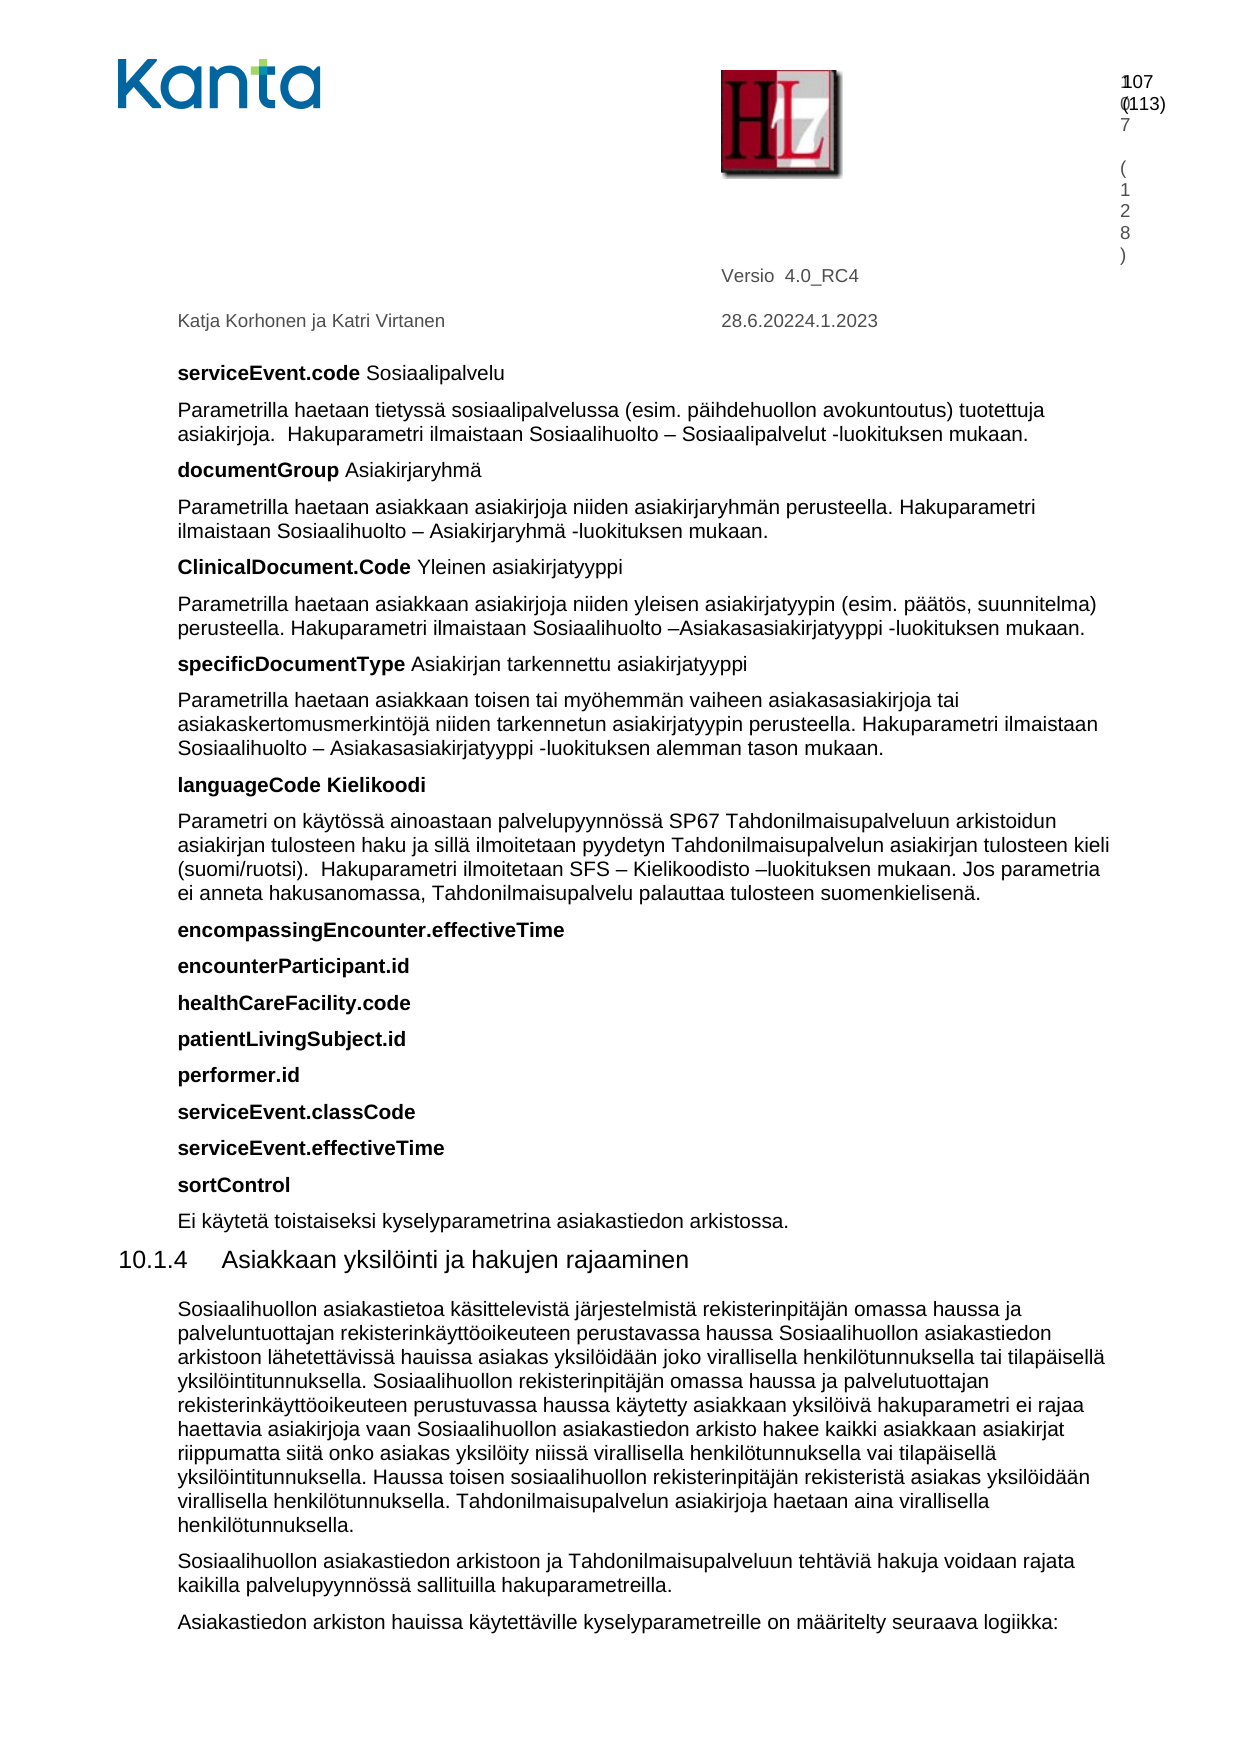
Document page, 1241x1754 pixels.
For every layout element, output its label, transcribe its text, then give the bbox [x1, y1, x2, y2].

text Parametrilla haetaan asiakkaan asiakirjoja niiden yleisen asiakirjatyypin (esim. päätös, suunnitelma) perusteella. Hakuparametri ilmaistaan Sosiaalihuolto –Asiakasasiakirjatyyppi -luokituksen mukaan. [177, 591, 1122, 639]
picture [721, 70, 844, 179]
text performer.id [177, 1063, 1122, 1087]
text serviceEvent.effectiveTime [177, 1136, 1122, 1160]
text documentGroup Asiakirjaryhmä [177, 458, 1122, 482]
picture [118, 59, 321, 109]
text serviceEvent.classCode [177, 1100, 1122, 1124]
text healthCareFacility.code [177, 990, 1122, 1014]
text Asiakastiedon arkiston hauissa käytettäville kyselyparametreille on määritelty seuraava logiikka: [177, 1610, 1122, 1634]
text Parametrilla haetaan asiakkaan toisen tai myöhemmän vaiheen asiakasasiakirjoja tai asiakaskertomusmerkintöjä niiden tarkennetun asiakirjatyypin perusteella. Hakuparametri ilmaistaan Sosiaalihuolto – Asiakasasiakirjatyyppi -luokituksen alemman tason mukaan. [177, 688, 1122, 760]
text encompassingEncounter.effectiveTime [177, 917, 1122, 941]
subtitle Asiakkaan yksilöinti ja hakujen rajaaminen [118, 1246, 1122, 1274]
text Parametrilla haetaan tietyssä sosiaalipalvelussa (esim. päihdehuollon avokuntoutus) tuotettuja asiakirjoja. Hakuparametri ilmaistaan Sosiaalihuolto – Sosiaalipalvelut -luokituksen mukaan. [177, 398, 1122, 446]
text Sosiaalihuollon asiakastietoa käsittelevistä järjestelmistä rekisterinpitäjän omassa haussa ja palveluntuottajan rekisterinkäyttöoikeuteen perustavassa haussa Sosiaalihuollon asiakastiedon arkistoon lähetettävissä hauissa asiakas yksilöidään joko virallisella henkilötunnuksella tai tilapäisellä yksilöintitunnuksella. Sosiaalihuollon rekisterinpitäjän omassa haussa ja palvelutuottajan rekisterinkäyttöoikeuteen perustuvassa haussa käytetty asiakkaan yksilöivä hakuparametri ei rajaa haettavia asiakirjoja vaan Sosiaalihuollon asiakastiedon arkisto hakee kaikki asiakkaan asiakirjat riippumatta siitä onko asiakas yksilöity niissä virallisella henkilötunnuksella vai tilapäisellä yksilöintitunnuksella. Haussa toisen sosiaalihuollon rekisterinpitäjän rekisteristä asiakas yksilöidään virallisella henkilötunnuksella. Tahdonilmaisupalvelun asiakirjoja haetaan aina virallisella henkilötunnuksella. [177, 1297, 1122, 1537]
text Sosiaalihuollon asiakastiedon arkistoon ja Tahdonilmaisupalveluun tehtäviä hakuja voidaan rajata kaikilla palvelupyynnössä sallituilla hakuparametreilla. [177, 1549, 1122, 1597]
text Parametrilla haetaan asiakkaan asiakirjoja niiden asiakirjaryhmän perusteella. Hakuparametri ilmaistaan Sosiaalihuolto – Asiakirjaryhmä -luokituksen mukaan. [177, 494, 1122, 542]
text patientLivingSubject.id [177, 1027, 1122, 1051]
text ClinicalDocument.Code Yleinen asiakirjatyyppi [177, 555, 1122, 579]
text specificDocumentType Asiakirjan tarkennettu asiakirjatyyppi [177, 652, 1122, 676]
text Parametri on käytössä ainoastaan palvelupyynnössä SP67 Tahdonilmaisupalveluun arkistoidun asiakirjan tulosteen haku ja sillä ilmoitetaan pyydetyn Tahdonilmaisupalvelun asiakirjan tulosteen kieli (suomi/ruotsi). Hakuparametri ilmoitetaan SFS – Kielikoodisto –luokituksen mukaan. Jos parametria ei anneta hakusanomassa, Tahdonilmaisupalvelu palauttaa tulosteen suomenkielisenä. [177, 809, 1122, 905]
text languageCode Kielikoodi [177, 773, 1122, 797]
text serviceEvent.code Sosiaalipalvelu [177, 361, 1122, 385]
text Ei käytetä toistaiseksi kyselyparametrina asiakastiedon arkistossa. [177, 1209, 1122, 1233]
text sortControl [177, 1173, 1122, 1197]
text encounterParticipant.id [177, 954, 1122, 978]
